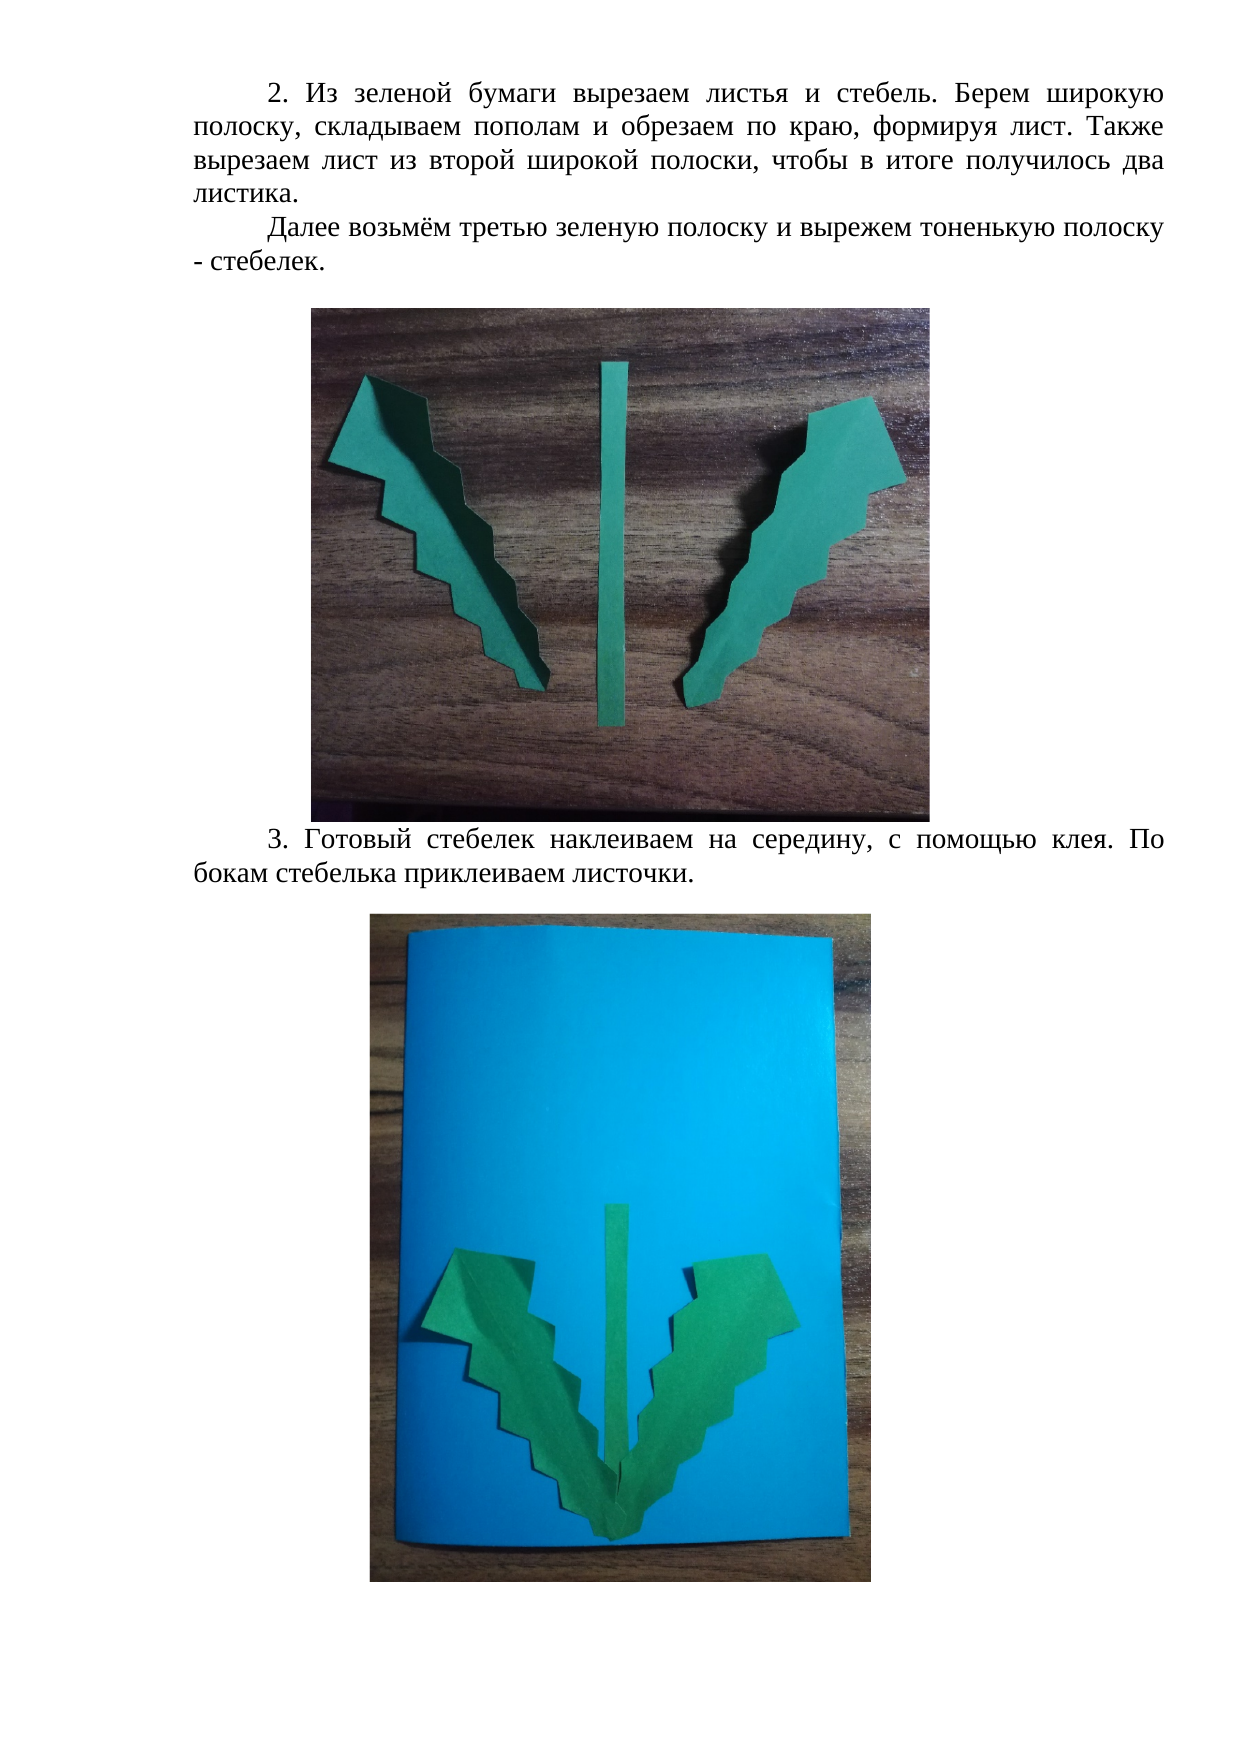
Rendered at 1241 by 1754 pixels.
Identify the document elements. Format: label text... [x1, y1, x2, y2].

text 2. Из зеленой бумаги вырезаем листья и стебель. Берем широкую полоску, складываем пополам и обрезаем по краю, формируя лист. Также вырезаем лист из второй широкой полоски, чтобы в итоге получилось два листика. [193, 75, 1165, 209]
picture [311, 308, 930, 821]
text 3. Готовый стебелек наклеиваем на середину, с помощью клея. По бокам стебелька приклеиваем листочки. [193, 822, 1165, 889]
text Далее возьмём третью зеленую полоску и вырежем тоненькую полоску - стебелек. [193, 209, 1165, 276]
picture [370, 914, 871, 1581]
